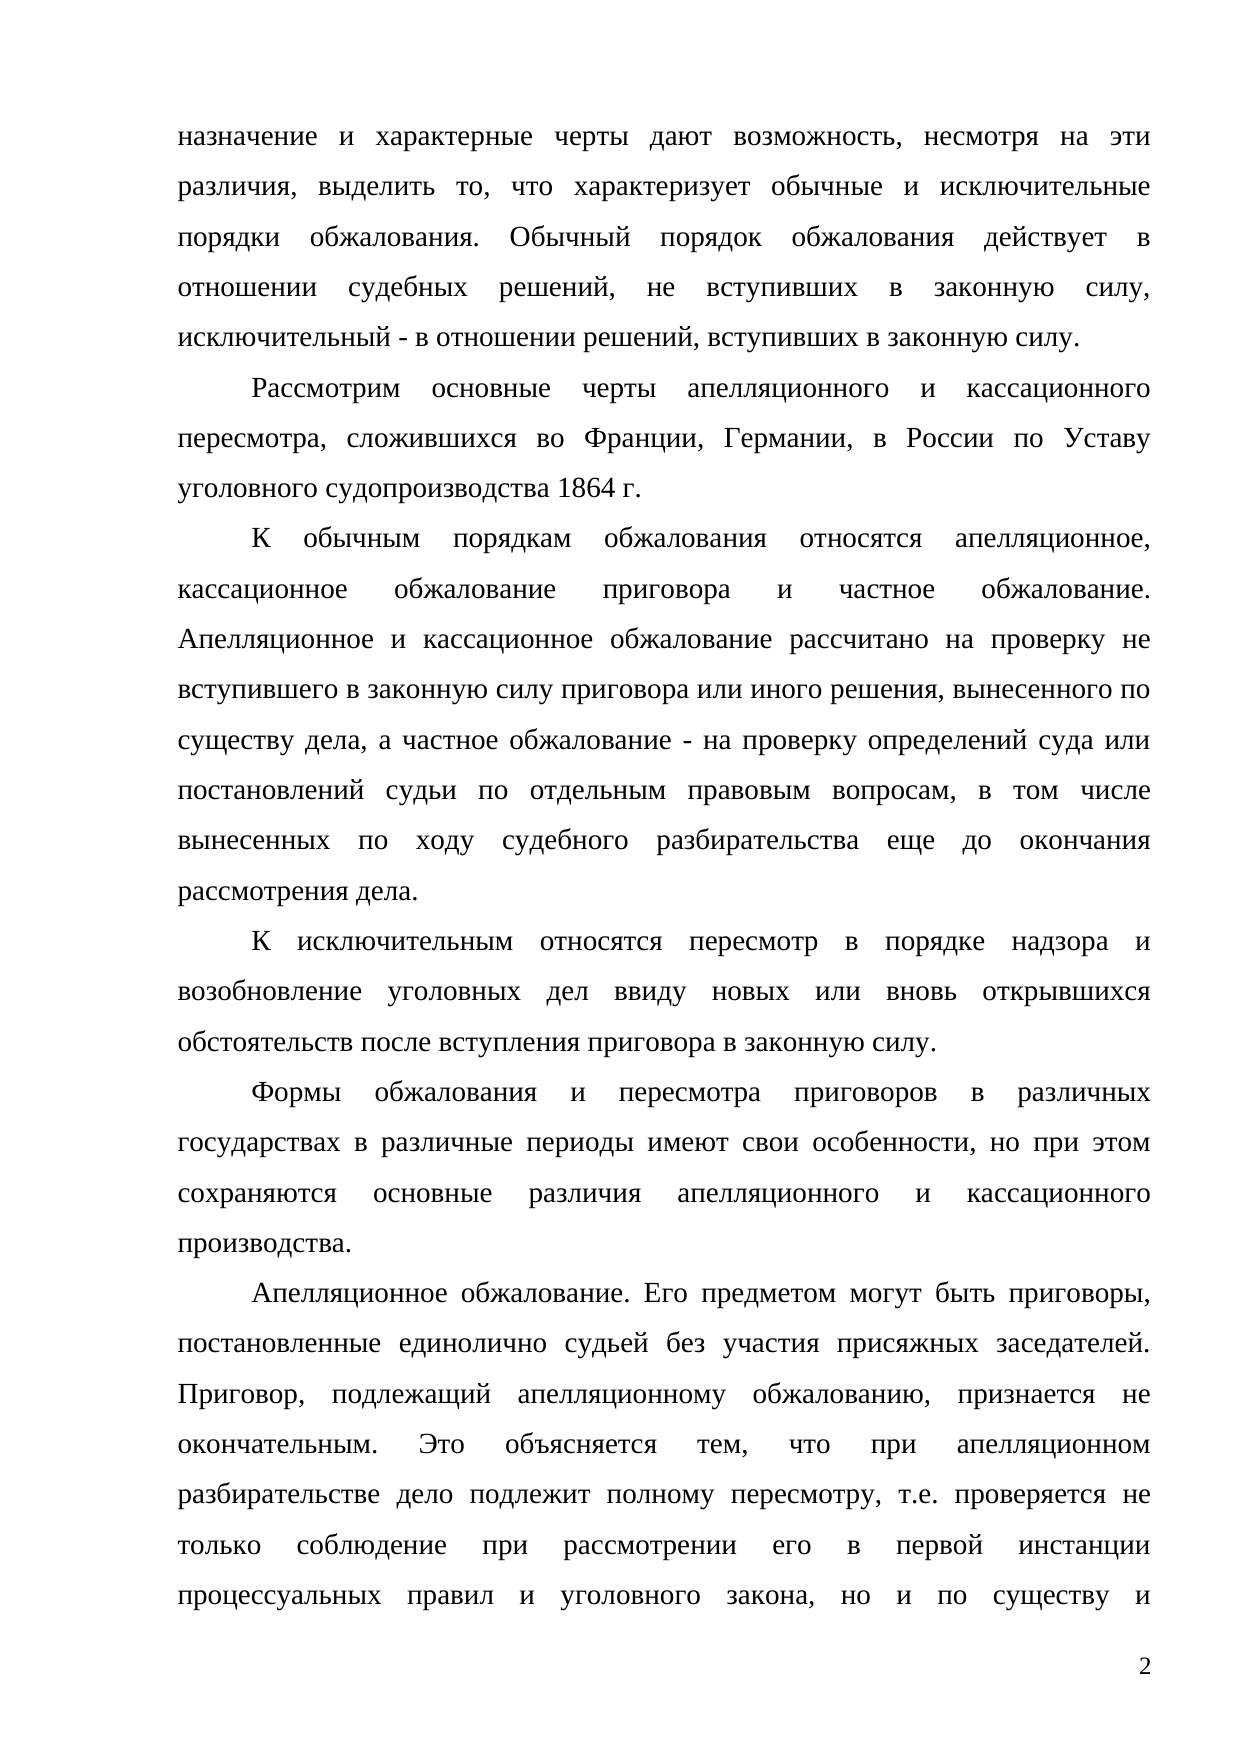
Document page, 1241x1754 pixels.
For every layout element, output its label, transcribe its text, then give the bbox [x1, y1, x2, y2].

text Формы обжалования и пересмотра приговоров в различных государствах в различные периоды имеют свои особенности, но при этом сохраняются основные различия апелляционного и кассационного производства. [177, 1074, 1152, 1258]
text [177, 118, 1152, 353]
text К исключительным относятся пересмотр в порядке надзора и возобновление уголовных дел ввиду новых или вновь открывшихся обстоятельств после вступления приговора в законную силу. [177, 923, 1152, 1057]
text К обычным порядкам обжалования относятся апелляционное, кассационное обжалование приговора и частное обжалование. Апелляционное и кассационное обжалование рассчитано на проверку не вступившего в законную силу приговора или иного решения, вынесенного по существу дела, а частное обжалование - на проверку определений суда или постановлений судьи по отдельным правовым вопросам, в том числе вынесенных по ходу судебного разбирательства еще до окончания рассмотрения дела. [177, 521, 1152, 906]
text Рассмотрим основные черты апелляционного и кассационного пересмотра, сложившихся во Франции, Германии, в России по Уставу уголовного судопроизводства 1864 г. [177, 370, 1152, 504]
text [177, 1275, 1152, 1611]
